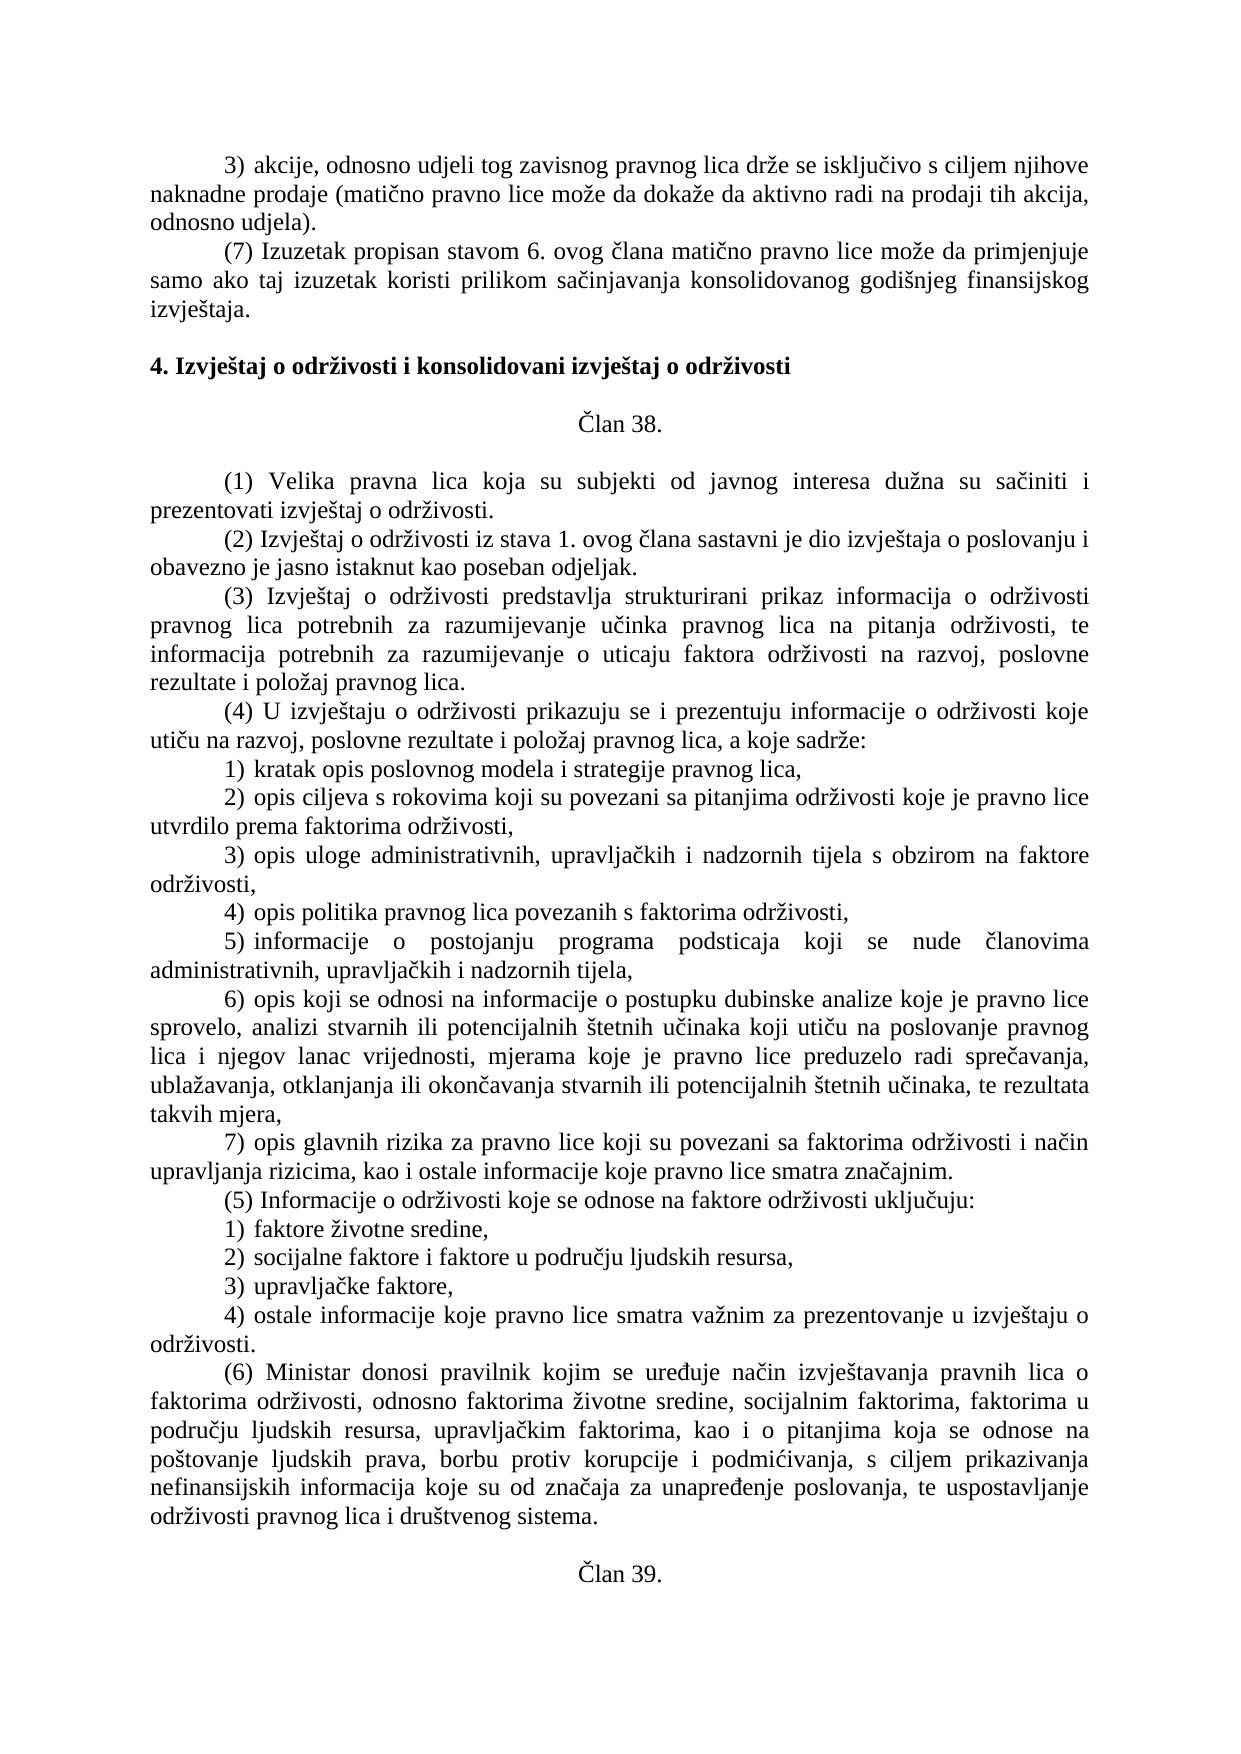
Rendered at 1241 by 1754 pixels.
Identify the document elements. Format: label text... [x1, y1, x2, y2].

list Izuzetak propisan stavom 6. ovog člana matično pravno lice može da primjenjuje samo ako taj izuzetak koristi prilikom sačinjavanja konsolidovanog godišnjeg finansijskog izvještaja. [150, 236, 1090, 322]
list kratak opis poslovnog modela i strategije pravnog lica, [150, 754, 1090, 782]
text Član 38. [150, 409, 1090, 437]
list faktore životne sredine, [150, 1214, 1090, 1242]
list U izvještaju o održivosti prikazuju se i prezentuju informacije o održivosti koje utiču na razvoj, poslovne rezultate i položaj pravnog lica, a koje sadrže: [150, 696, 1090, 754]
list upravljačke faktore, [150, 1271, 1090, 1300]
list opis ciljeva s rokovima koji su povezani sa pitanjima održivosti koje je pravno lice utvrdilo prema faktorima održivosti, [150, 782, 1090, 840]
list Velika pravna lica koja su subjekti od javnog interesa dužna su sačiniti i prezentovati izvještaj o održivosti. [150, 466, 1090, 524]
list informacije o postojanju programa podsticaja koji se nude članovima administrativnih, upravljačkih i nadzornih tijela, [150, 926, 1090, 984]
list opis politika pravnog lica povezanih s faktorima održivosti, [150, 897, 1090, 926]
text 4. Izvještaj o održivosti i konsolidovani izvještaj o održivosti [150, 351, 1090, 380]
list opis koji se odnosi na informacije o postupku dubinske analize koje je pravno lice sprovelo, analizi stvarnih ili potencijalnih štetnih učinaka koji utiču na poslovanje pravnog lica i njegov lanac vrijednosti, mjerama koje je pravno lice preduzelo radi sprečavanja, ublažavanja, otklanjanja ili okončavanja stvarnih ili potencijalnih štetnih učinaka, te rezultata takvih mjera, [150, 984, 1090, 1127]
list socijalne faktore i faktore u području ljudskih resursa, [150, 1242, 1090, 1271]
list Izvještaj o održivosti predstavlja strukturirani prikaz informacija o održivosti pravnog lica potrebnih za razumijevanje učinka pravnog lica na pitanja održivosti, te informacija potrebnih za razumijevanje o uticaju faktora održivosti na razvoj, poslovne rezultate i položaj pravnog lica. [150, 581, 1090, 696]
list Izvještaj o održivosti iz stava 1. ovog člana sastavni je dio izvještaja o poslovanju i obavezno je jasno istaknut kao poseban odjeljak. [150, 524, 1090, 581]
list opis glavnih rizika za pravno lice koji su povezani sa faktorima održivosti i način upravljanja rizicima, kao i ostale informacije koje pravno lice smatra značajnim. [150, 1127, 1090, 1185]
list akcije, odnosno udjeli tog zavisnog pravnog lica drže se isključivo s ciljem njihove naknadne prodaje (matično pravno lice može da dokaže da aktivno radi na prodaji tih akcija, odnosno udjela). [150, 150, 1090, 236]
list Ministar donosi pravilnik kojim se uređuje način izvještavanja pravnih lica o faktorima održivosti, odnosno faktorima životne sredine, socijalnim faktorima, faktorima u području ljudskih resursa, upravljačkim faktorima, kao i o pitanjima koja se odnose na poštovanje ljudskih prava, borbu protiv korupcije i podmićivanja, s ciljem prikazivanja nefinansijskih informacija koje su od značaja za unapređenje poslovanja, te uspostavljanje održivosti pravnog lica i društvenog sistema. [150, 1357, 1090, 1530]
text Član 39. [150, 1559, 1090, 1587]
list ostale informacije koje pravno lice smatra važnim za prezentovanje u izvještaju o održivosti. [150, 1300, 1090, 1357]
list Informacije o održivosti koje se odnose na faktore održivosti uključuju: [150, 1185, 1090, 1214]
list opis uloge administrativnih, upravljačkih i nadzornih tijela s obzirom na faktore održivosti, [150, 840, 1090, 897]
